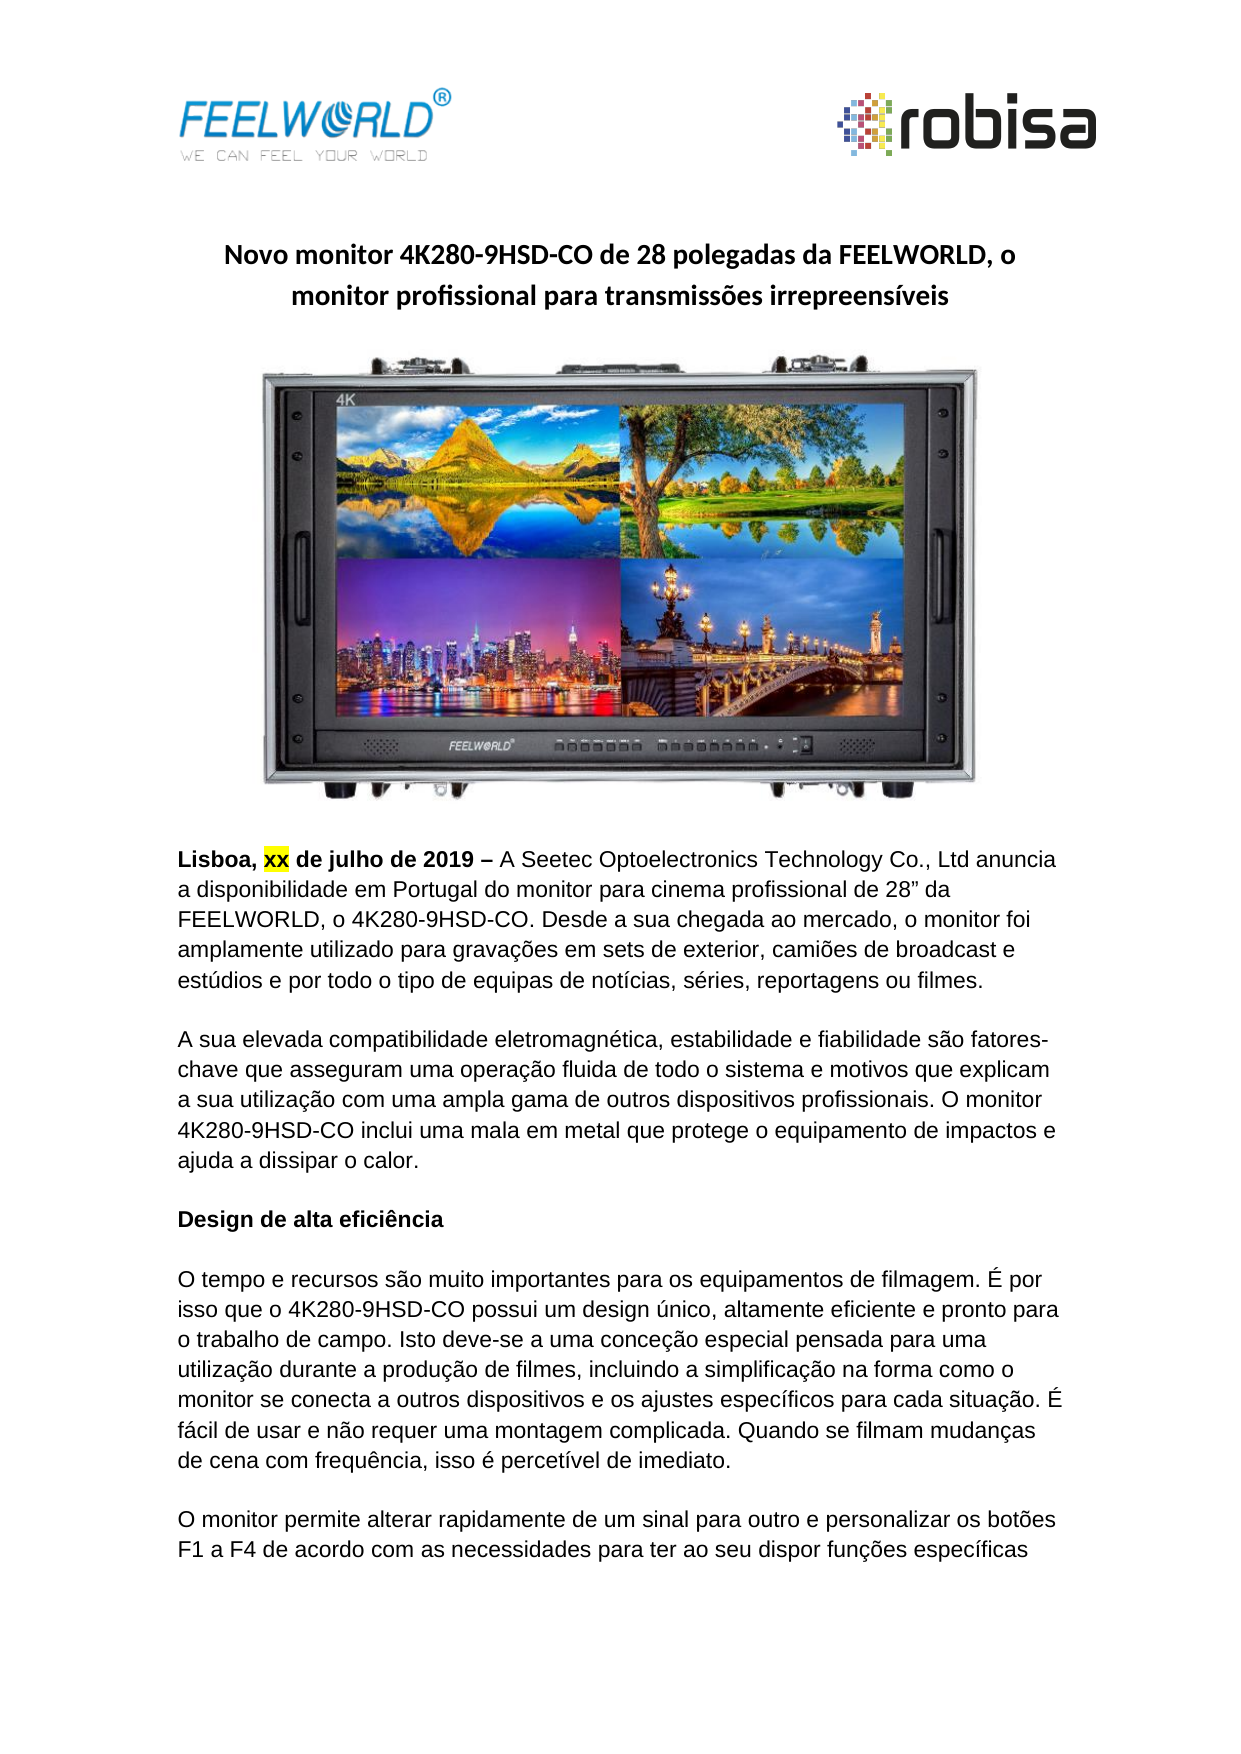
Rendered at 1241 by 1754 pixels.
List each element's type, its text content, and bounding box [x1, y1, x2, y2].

text A sua elevada compatibilidade eletromagnética, estabilidade e fiabilidade são fatores-chave que asseguram uma operação fluida de todo o sistema e motivos que explicam a sua utilização com uma ampla gama de outros dispositivos profissionais. O monitor 4K280-9HSD-CO inclui uma mala em metal que protege o equipamento de impactos e ajuda a dissipar o calor. [177, 1026, 1063, 1173]
text Lisboa, xx de julho de 2019 – A Seetec Optoelectronics Technology Co., Ltd anuncia a disponibilidade em Portugal do monitor para cinema profissional de 28” da FEELWORLD, o 4K280-9HSD-CO. Desde a sua chegada ao mercado, o monitor foi amplamente utilizado para gravações em sets de exterior, camiões de broadcast e estúdios e por todo o tipo de equipas de notícias, séries, reportagens ou filmes. [177, 846, 1063, 993]
text Design de alta eficiência [177, 1206, 1063, 1232]
picture [837, 93, 1096, 178]
picture [177, 73, 454, 180]
picture [236, 341, 1004, 813]
text O tempo e recursos são muito importantes para os equipamentos de filmagem. É por isso que o 4K280-9HSD-CO possui um design único, altamente eficiente e pronto para o trabalho de campo. Isto deve-se a uma conceção especial pensada para uma utilização durante a produção de filmes, incluindo a simplificação na forma como o monitor se conecta a outros dispositivos e os ajustes específicos para cada situação. É fácil de usar e não requer uma montagem complicada. Quando se filmam mudanças de cena com frequência, isso é percetível de imediato. [177, 1266, 1063, 1473]
